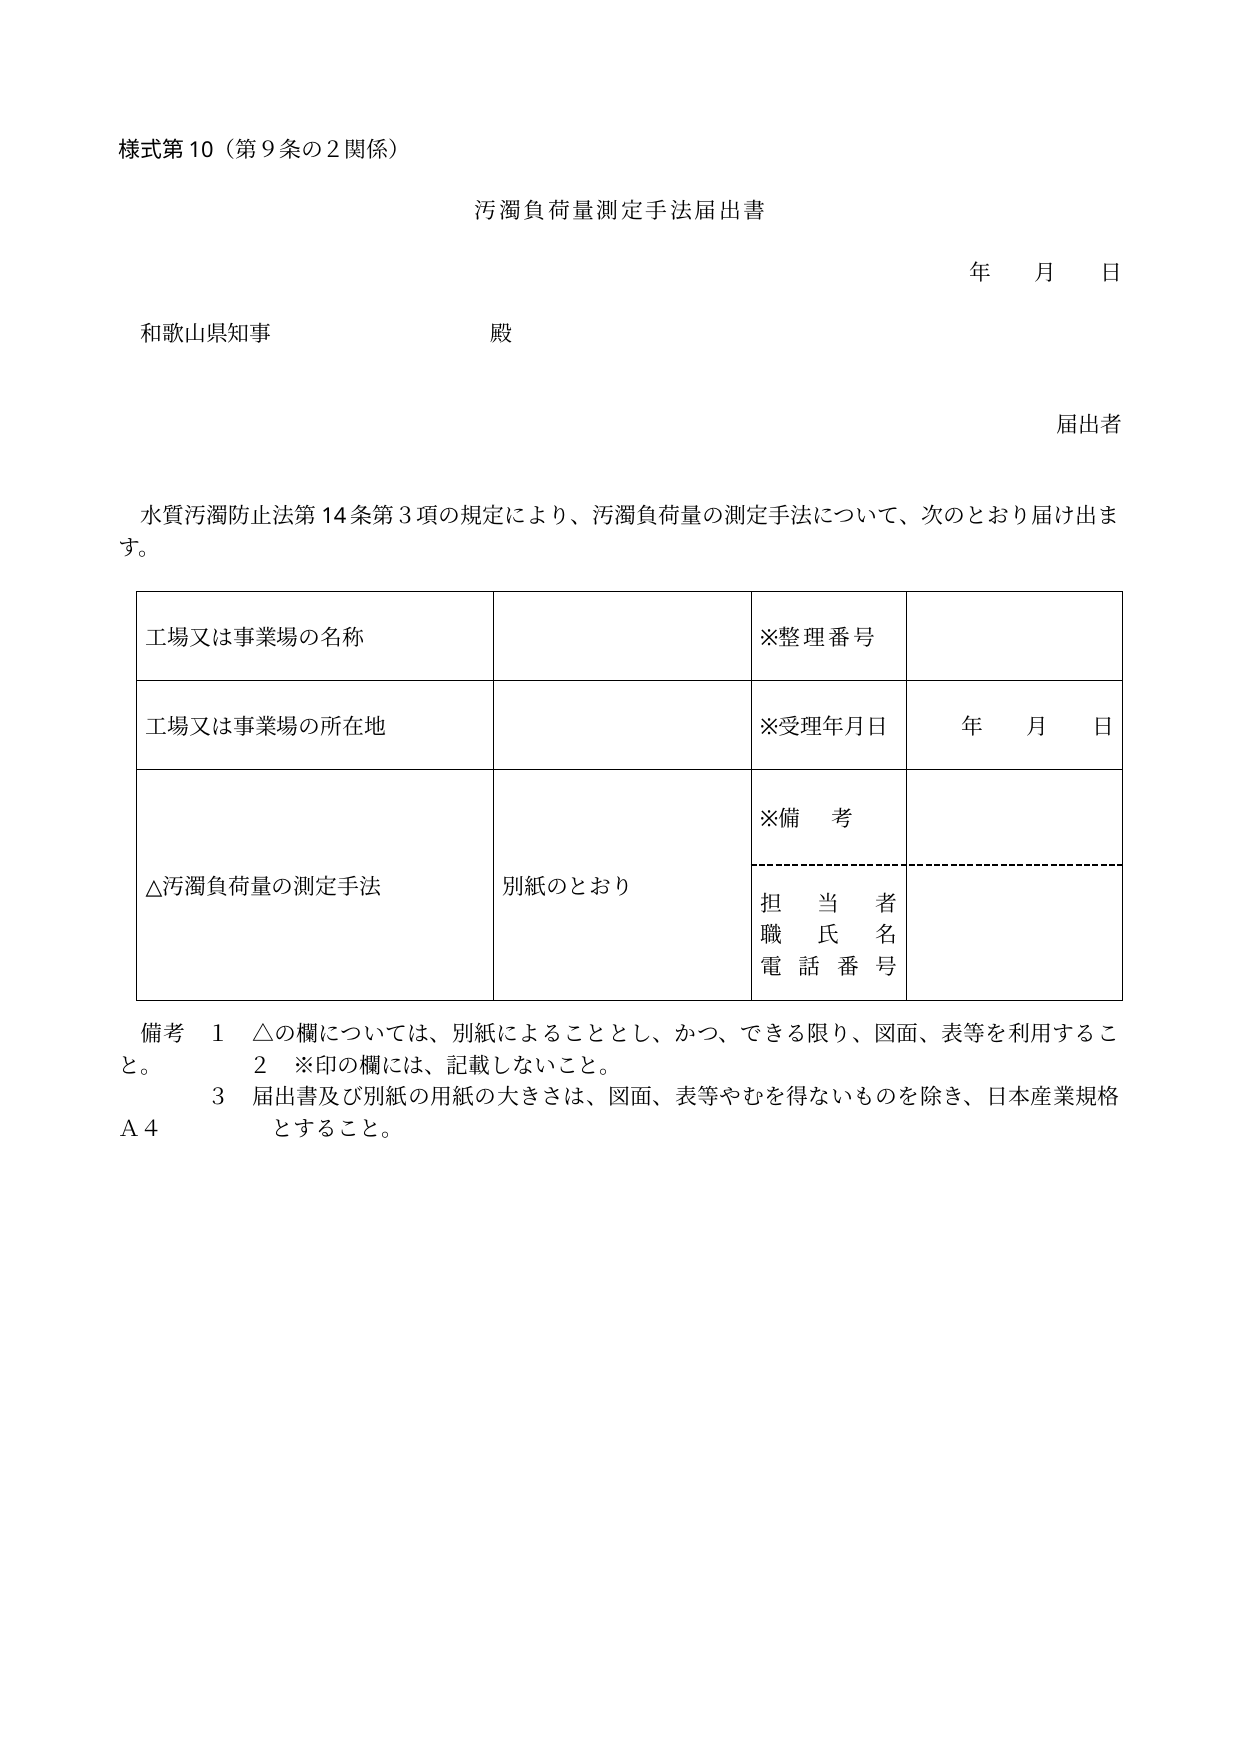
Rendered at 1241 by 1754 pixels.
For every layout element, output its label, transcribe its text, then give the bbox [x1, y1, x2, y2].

text 年 月 日 [118, 255, 1122, 286]
table_cell 担当者 職氏名 電話番号 [752, 864, 906, 1000]
table_cell ※備考 [752, 770, 906, 864]
text 備考 １ △の欄については、別紙によることとし、かつ、できる限り、図面、表等を利用すること。 ２ ※印の欄には、記載しないこと。 [118, 1016, 1122, 1079]
table_cell [907, 770, 1122, 864]
table_cell △汚濁負荷量の測定手法 [137, 770, 493, 1000]
table_cell 別紙のとおり [494, 770, 751, 1000]
table_cell [494, 681, 751, 768]
table_header [494, 592, 751, 680]
text 汚濁負荷量測定手法届出書 [118, 194, 1122, 225]
table_header ※整理番号 [752, 592, 906, 680]
table_cell ※受理年月日 [752, 681, 906, 768]
text 和歌山県知事 殿 [118, 316, 1122, 348]
table_header [907, 592, 1122, 680]
text 水質汚濁防止法第14条第３項の規定により、汚濁負荷量の測定手法について、次のとおり届け出ます。 [118, 498, 1122, 561]
table_header 工場又は事業場の名称 [137, 592, 493, 680]
table_cell 工場又は事業場の所在地 [137, 681, 493, 768]
table_cell [907, 864, 1122, 1000]
text 届出者 [118, 407, 1122, 439]
text 様式第10（第９条の２関係） [118, 132, 1122, 164]
text ３ 届出書及び別紙の用紙の大きさは、図面、表等やむを得ないものを除き、日本産業規格Ａ４ とすること。 [118, 1079, 1122, 1142]
table_cell 年 月 日 [907, 681, 1122, 768]
